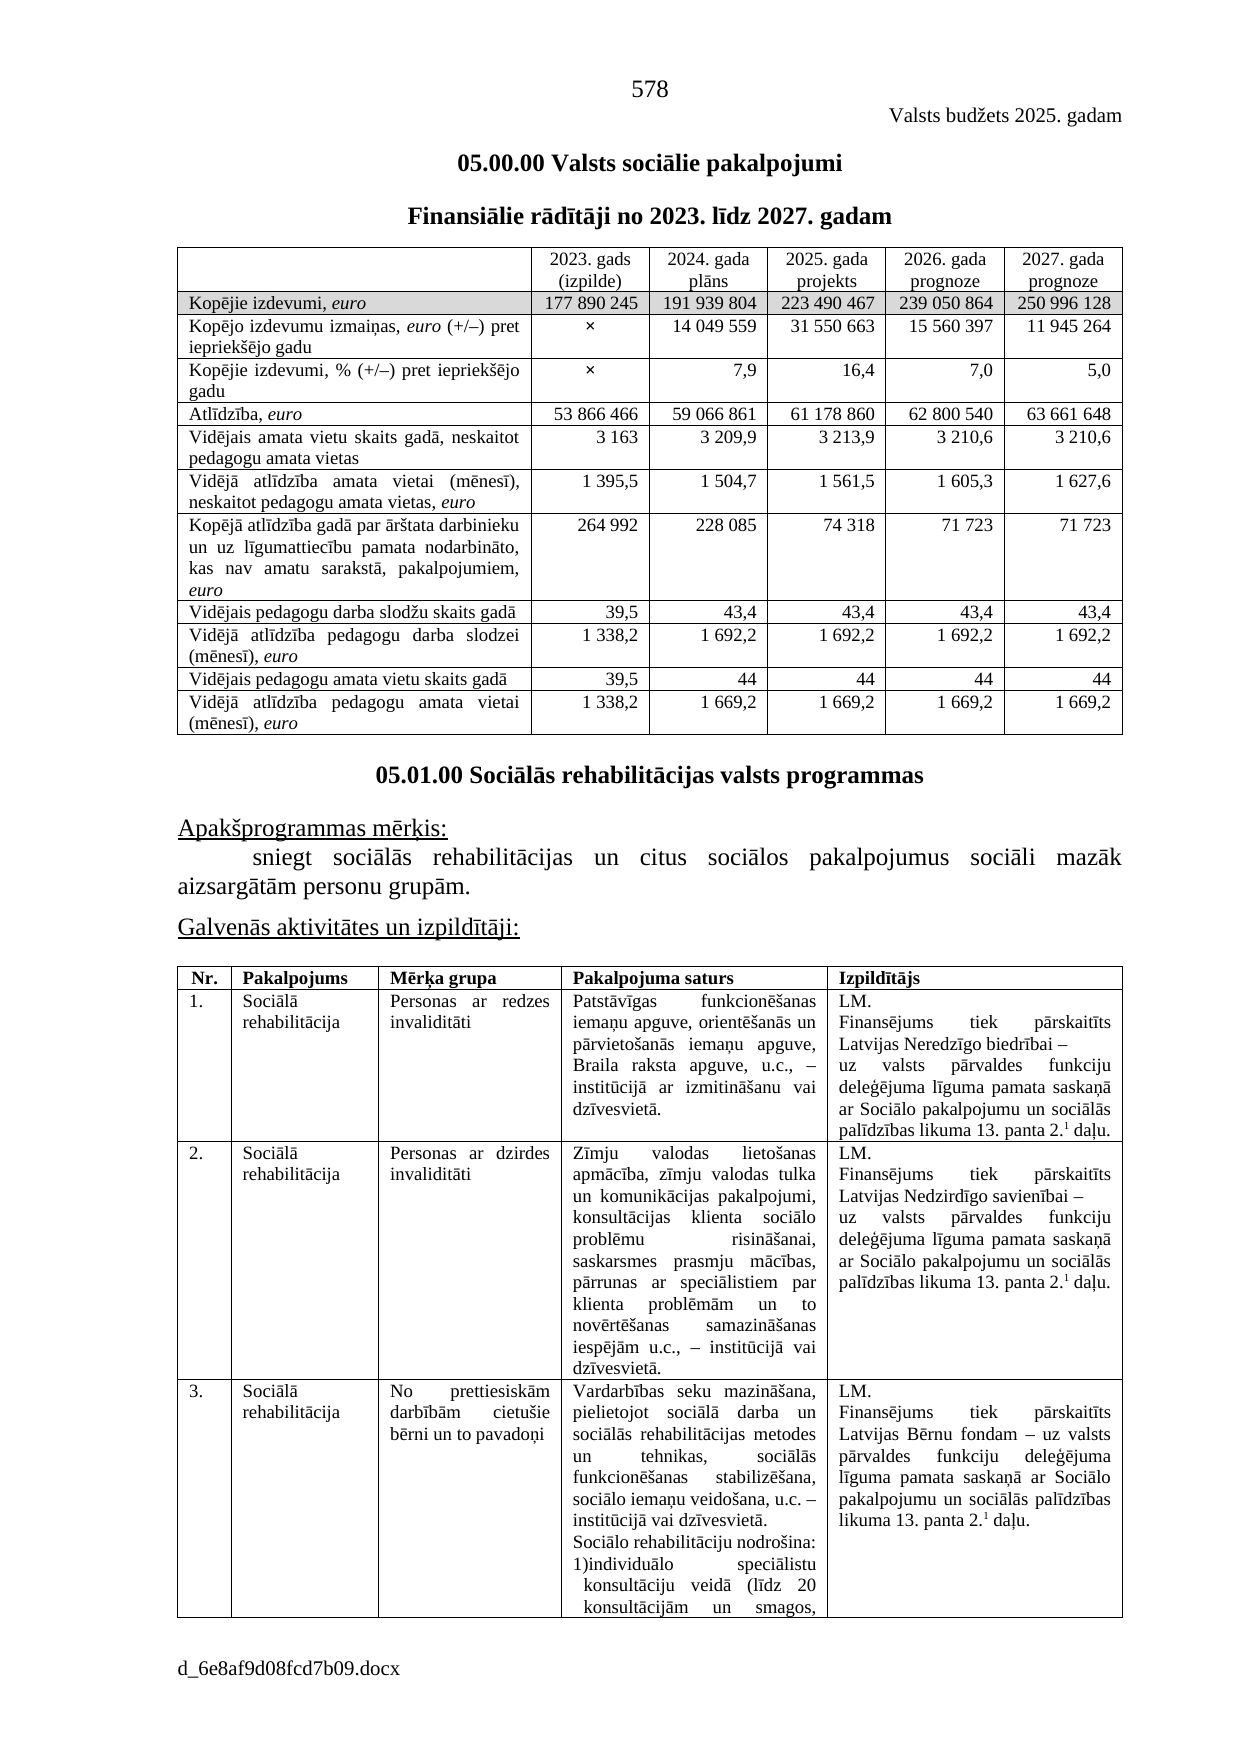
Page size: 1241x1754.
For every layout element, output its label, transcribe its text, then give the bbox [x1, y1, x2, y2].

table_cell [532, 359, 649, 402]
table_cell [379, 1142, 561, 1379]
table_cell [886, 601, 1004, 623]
text Finansiālie rādītāji no 2023. līdz 2027. gadam [177, 201, 1122, 230]
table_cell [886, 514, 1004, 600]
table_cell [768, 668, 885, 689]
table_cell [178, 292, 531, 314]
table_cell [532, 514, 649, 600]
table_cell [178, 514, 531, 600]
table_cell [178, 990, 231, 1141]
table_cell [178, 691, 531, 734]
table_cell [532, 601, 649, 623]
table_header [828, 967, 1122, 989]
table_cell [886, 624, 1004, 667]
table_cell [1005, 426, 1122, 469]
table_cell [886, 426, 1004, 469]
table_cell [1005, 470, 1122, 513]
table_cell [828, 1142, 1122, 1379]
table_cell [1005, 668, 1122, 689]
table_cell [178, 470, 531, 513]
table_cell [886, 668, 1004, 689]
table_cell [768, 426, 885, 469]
text Galvenās aktivitātes un izpildītāji: [177, 912, 1122, 941]
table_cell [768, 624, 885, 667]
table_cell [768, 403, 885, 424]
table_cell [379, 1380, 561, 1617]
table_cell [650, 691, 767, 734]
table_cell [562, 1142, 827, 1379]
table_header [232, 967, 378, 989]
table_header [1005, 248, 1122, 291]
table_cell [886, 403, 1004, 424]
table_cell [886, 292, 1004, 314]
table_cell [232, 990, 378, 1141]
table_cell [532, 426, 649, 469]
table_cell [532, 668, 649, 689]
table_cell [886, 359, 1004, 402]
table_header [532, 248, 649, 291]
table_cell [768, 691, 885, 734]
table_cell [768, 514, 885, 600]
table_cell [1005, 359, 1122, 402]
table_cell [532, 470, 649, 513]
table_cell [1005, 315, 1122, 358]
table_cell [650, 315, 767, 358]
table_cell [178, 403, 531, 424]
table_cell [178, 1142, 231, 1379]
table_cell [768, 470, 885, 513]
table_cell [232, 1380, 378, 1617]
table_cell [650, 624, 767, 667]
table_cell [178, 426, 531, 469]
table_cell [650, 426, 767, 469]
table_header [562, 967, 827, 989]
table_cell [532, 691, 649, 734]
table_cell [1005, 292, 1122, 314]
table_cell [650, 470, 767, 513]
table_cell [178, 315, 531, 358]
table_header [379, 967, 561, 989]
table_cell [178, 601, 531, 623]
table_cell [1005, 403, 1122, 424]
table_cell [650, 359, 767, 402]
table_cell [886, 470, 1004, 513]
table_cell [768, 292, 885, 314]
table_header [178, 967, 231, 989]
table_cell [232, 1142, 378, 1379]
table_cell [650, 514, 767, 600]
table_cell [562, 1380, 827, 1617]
text sniegt sociālās rehabilitācijas un citus sociālos pakalpojumus sociāli mazāk aizsargātām personu grupām. [177, 842, 1122, 900]
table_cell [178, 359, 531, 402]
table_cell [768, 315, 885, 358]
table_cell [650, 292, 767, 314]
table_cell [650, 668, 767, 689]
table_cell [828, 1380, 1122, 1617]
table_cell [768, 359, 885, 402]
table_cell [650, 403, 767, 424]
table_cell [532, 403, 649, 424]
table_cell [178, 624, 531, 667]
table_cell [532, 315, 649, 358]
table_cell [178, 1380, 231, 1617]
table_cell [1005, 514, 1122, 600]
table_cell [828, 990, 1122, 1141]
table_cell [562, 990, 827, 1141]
text 05.01.00 Sociālās rehabilitācijas valsts programmas [177, 760, 1122, 788]
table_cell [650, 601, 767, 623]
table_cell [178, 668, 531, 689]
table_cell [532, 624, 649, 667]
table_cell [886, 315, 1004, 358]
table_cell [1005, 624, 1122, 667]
text 05.00.00 Valsts sociālie pakalpojumi [177, 148, 1122, 176]
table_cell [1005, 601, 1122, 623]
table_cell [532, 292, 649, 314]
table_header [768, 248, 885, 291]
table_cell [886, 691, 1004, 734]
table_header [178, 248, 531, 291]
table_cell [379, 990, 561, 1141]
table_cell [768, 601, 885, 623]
text Apakšprogrammas mērķis: [177, 813, 1122, 842]
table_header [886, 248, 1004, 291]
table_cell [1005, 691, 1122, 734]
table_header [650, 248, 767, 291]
